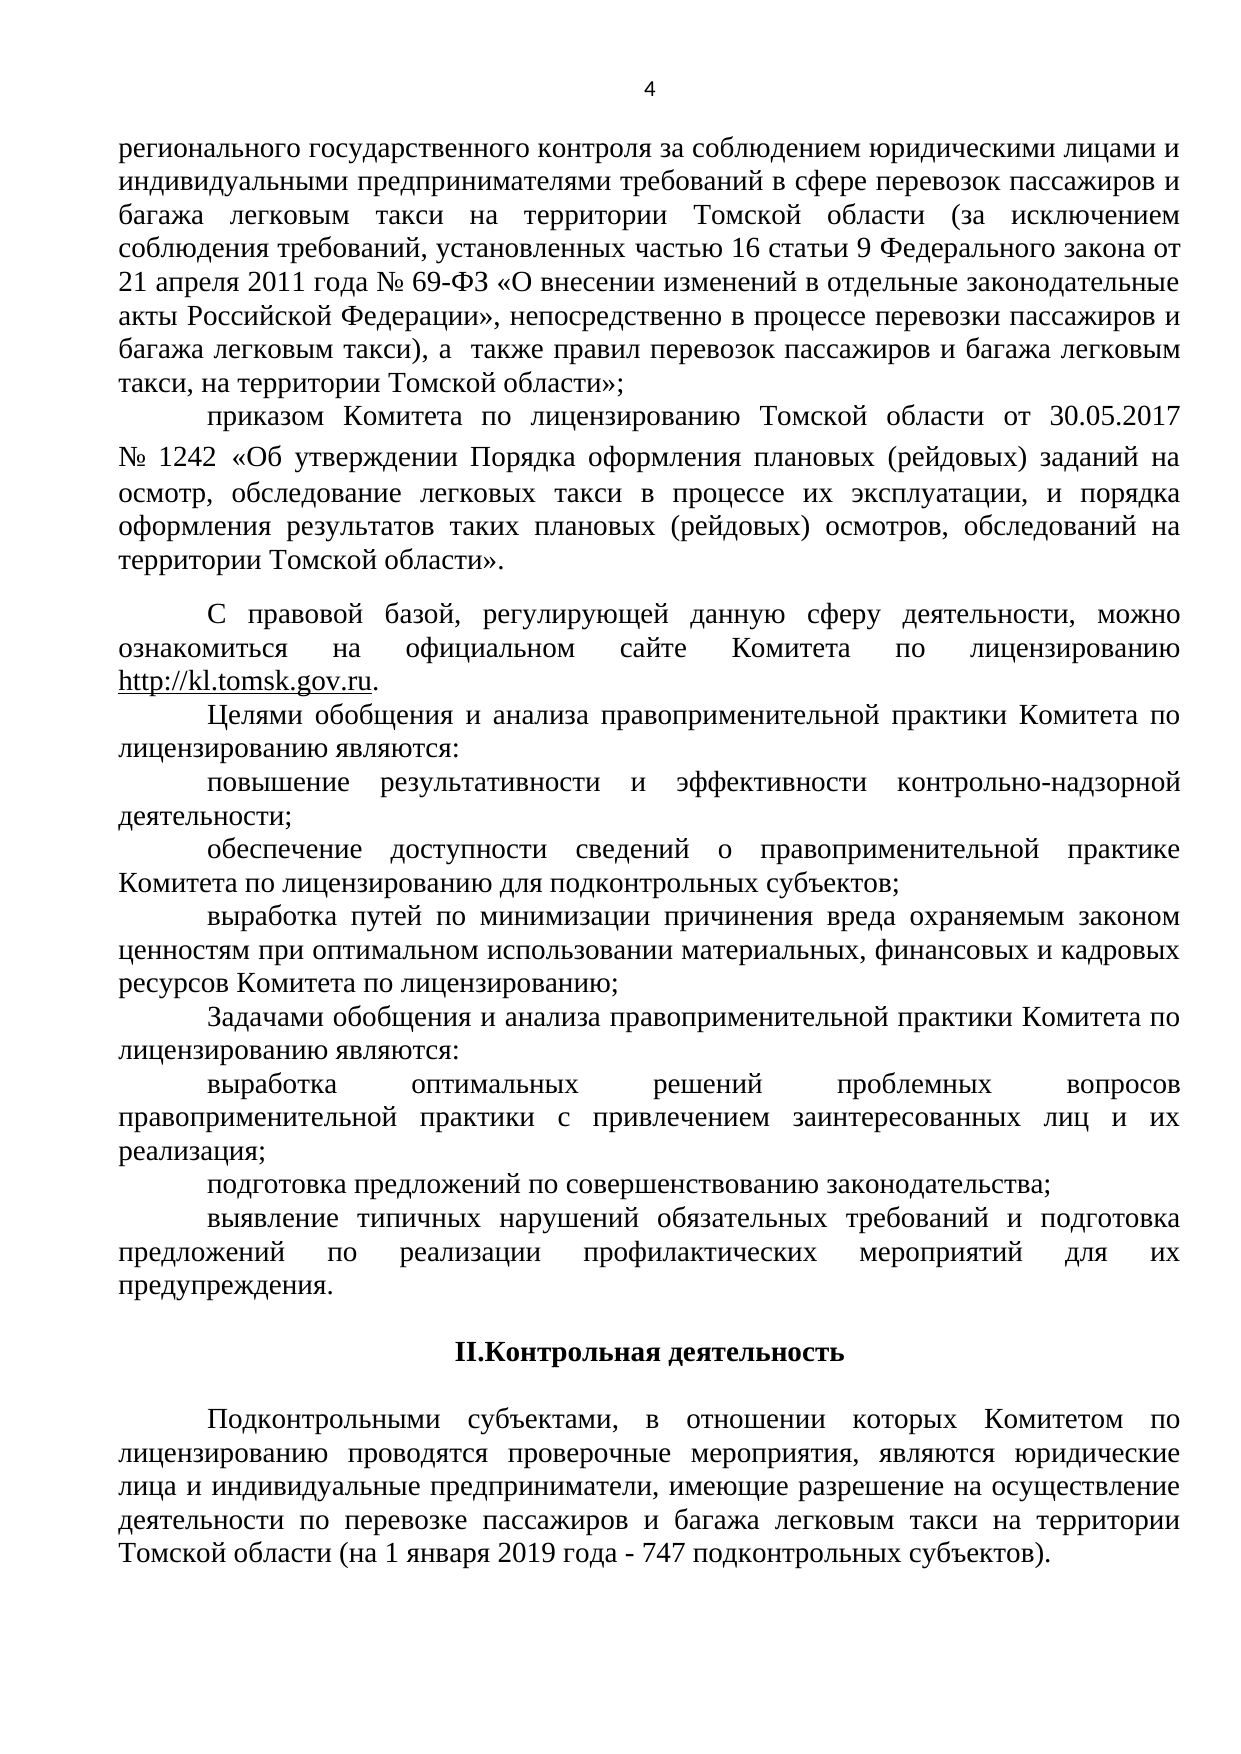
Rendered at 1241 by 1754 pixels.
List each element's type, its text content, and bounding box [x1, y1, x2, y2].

text Подконтрольными субъектами, в отношении которых Комитетом по лицензированию проводятся проверочные мероприятия, являются юридические лица и индивидуальные предприниматели, имеющие разрешение на осуществление деятельности по перевозке пассажиров и багажа легковым такси на территории Томской области (на 1 января 2019 года - 747 подконтрольных субъектов). [118, 1401, 1181, 1569]
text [118, 130, 1181, 398]
text приказом Комитета по лицензированию Томской области от 30.05.2017 № 1242 «Об утверждении Порядка оформления плановых (рейдовых) заданий на осмотр, обследование легковых такси в процессе их эксплуатации, и порядка оформления результатов таких плановых (рейдовых) осмотров, обследований на территории Томской области». [118, 398, 1181, 576]
text выявление типичных нарушений обязательных требований и подготовка предложений по реализации профилактических мероприятий для их предупреждения. [118, 1200, 1181, 1301]
text подготовка предложений по совершенствованию законодательства; [118, 1167, 1181, 1200]
text Задачами обобщения и анализа правоприменительной практики Комитета по лицензированию являются: [118, 999, 1181, 1066]
text С правовой базой, регулирующей данную сферу деятельности, можно ознакомиться на официальном сайте Комитета по лицензированию http://kl.tomsk.gov.ru. [118, 596, 1181, 697]
text выработка оптимальных решений проблемных вопросов правоприменительной практики с привлечением заинтересованных лиц и их реализация; [118, 1066, 1181, 1167]
text Целями обобщения и анализа правоприменительной практики Комитета по лицензированию являются: [118, 697, 1181, 764]
text II.Контрольная деятельность [118, 1334, 1181, 1368]
text обеспечение доступности сведений о правоприменительной практике Комитета по лицензированию для подконтрольных субъектов; [118, 831, 1181, 898]
text повышение результативности и эффективности контрольно-надзорной деятельности; [118, 764, 1181, 831]
text выработка путей по минимизации причинения вреда охраняемым законом ценностям при оптимальном использовании материальных, финансовых и кадровых ресурсов Комитета по лицензированию; [118, 898, 1181, 999]
